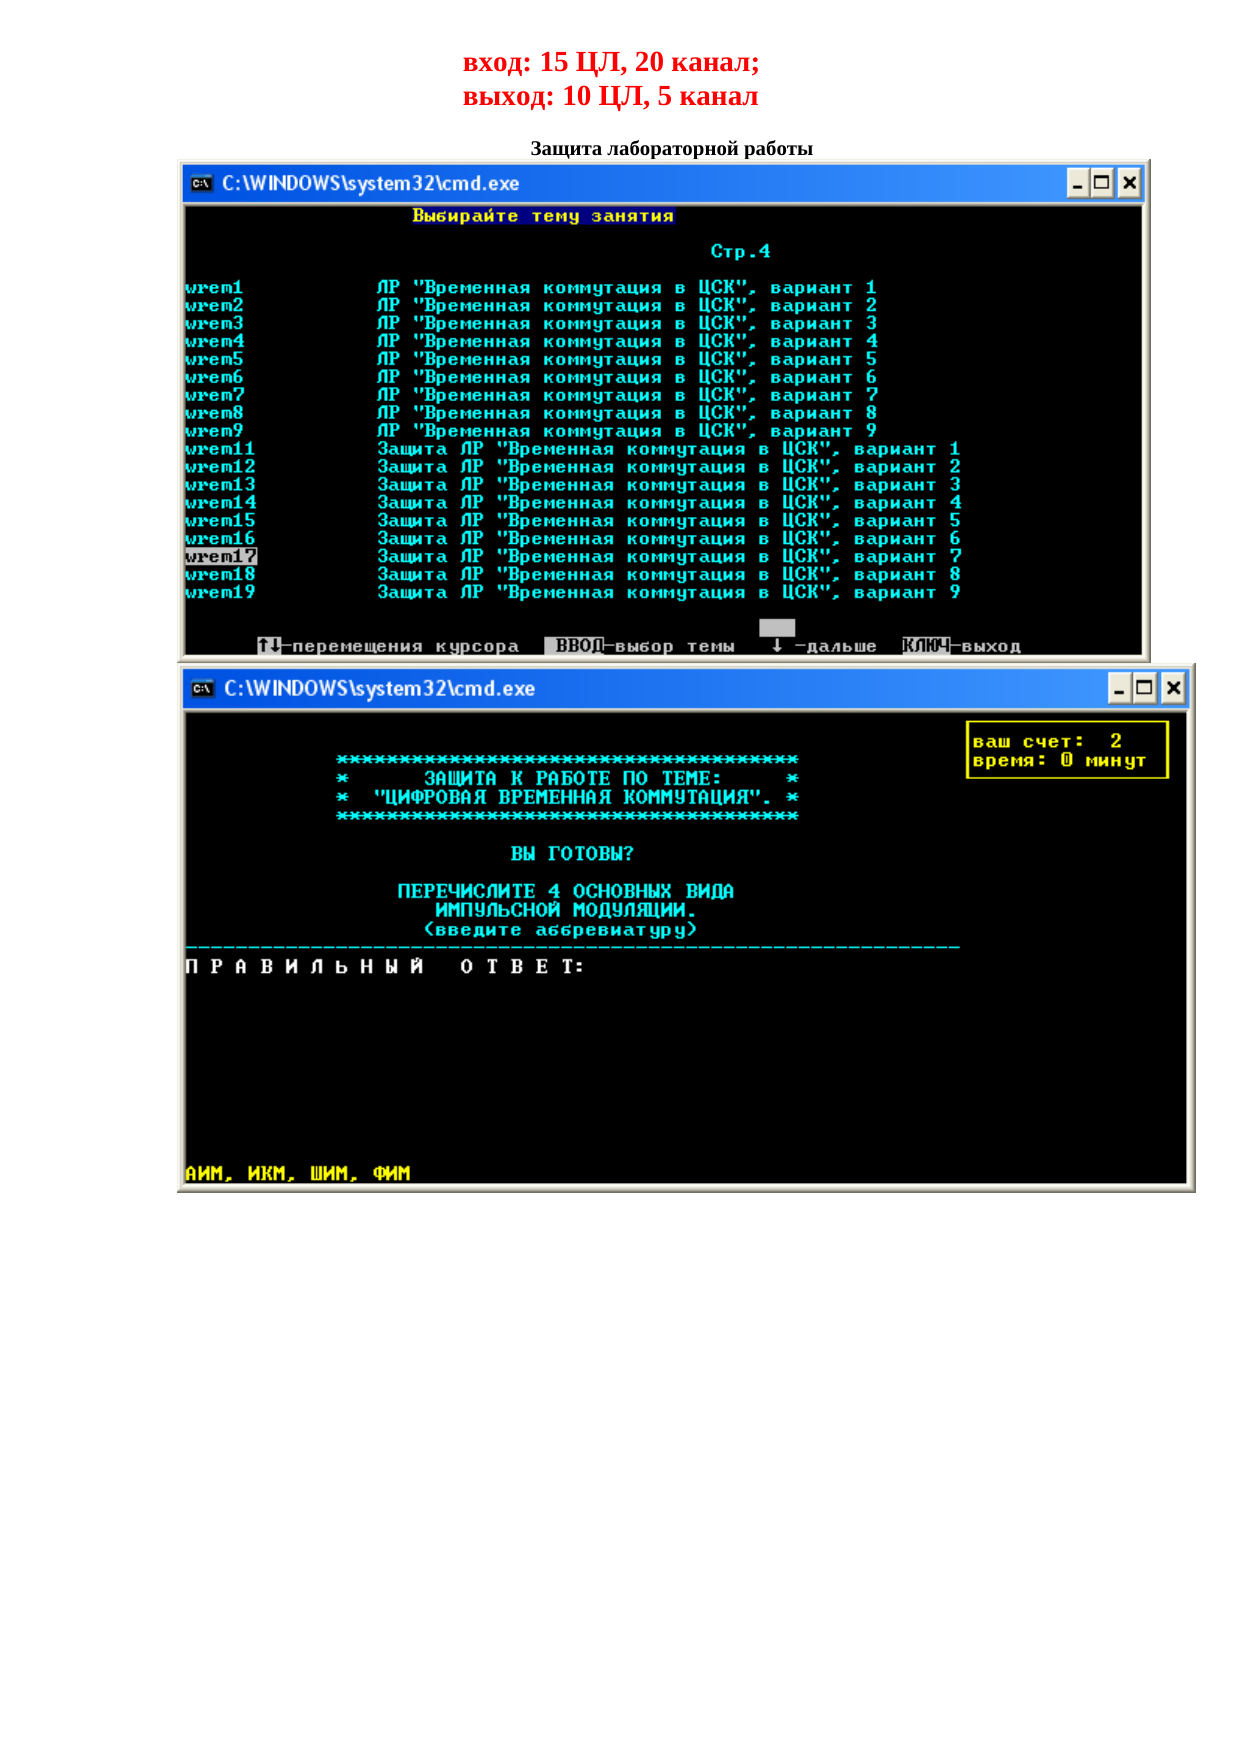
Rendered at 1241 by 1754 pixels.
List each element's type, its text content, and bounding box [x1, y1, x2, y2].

text вход: 15 ЦЛ, 20 канал; [177, 44, 1167, 78]
text Защита лабораторной работы [177, 136, 1167, 159]
picture [177, 159, 1196, 1193]
text выход: 10 ЦЛ, 5 канал [177, 78, 1167, 111]
